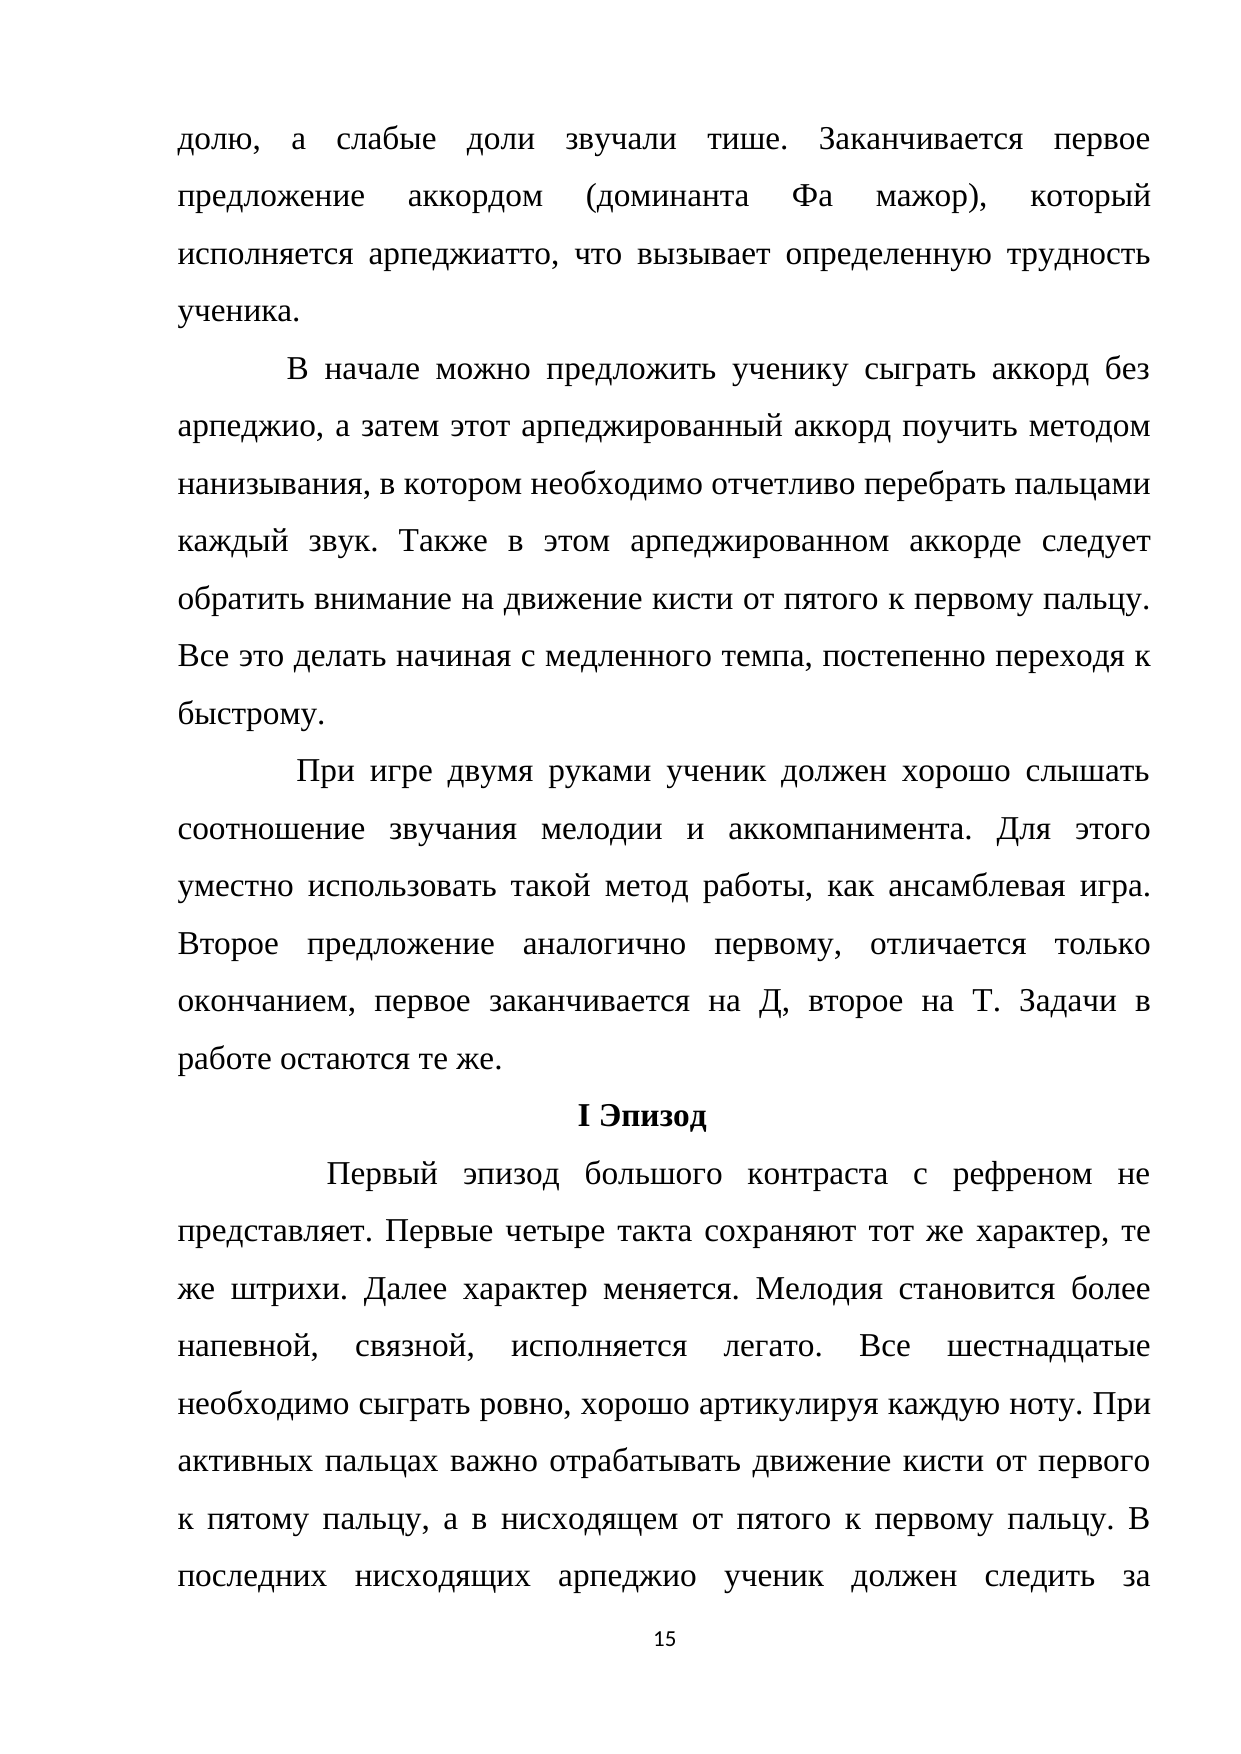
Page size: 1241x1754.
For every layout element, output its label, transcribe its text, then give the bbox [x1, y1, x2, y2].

text I Эпизод [177, 1096, 1152, 1134]
text В начале можно предложить ученику сыграть аккорд без арпеджио, а затем этот арпеджированный аккорд поучить методом нанизывания, в котором необходимо отчетливо перебрать пальцами каждый звук. Также в этом арпеджированном аккорде следует обратить внимание на движение кисти от пятого к первому пальцу. Все это делать начиная с медленного темпа, постепенно переходя к быстрому. [177, 348, 1152, 731]
text При игре двумя руками ученик должен хорошо слышать соотношение звучания мелодии и аккомпанимента. Для этого уместно использовать такой метод работы, как ансамблевая игра. Второе предложение аналогично первому, отличается только окончанием, первое заканчивается на Д, второе на Т. Задачи в работе остаются те же. [177, 751, 1152, 1076]
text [177, 118, 1152, 329]
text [177, 1153, 1152, 1594]
